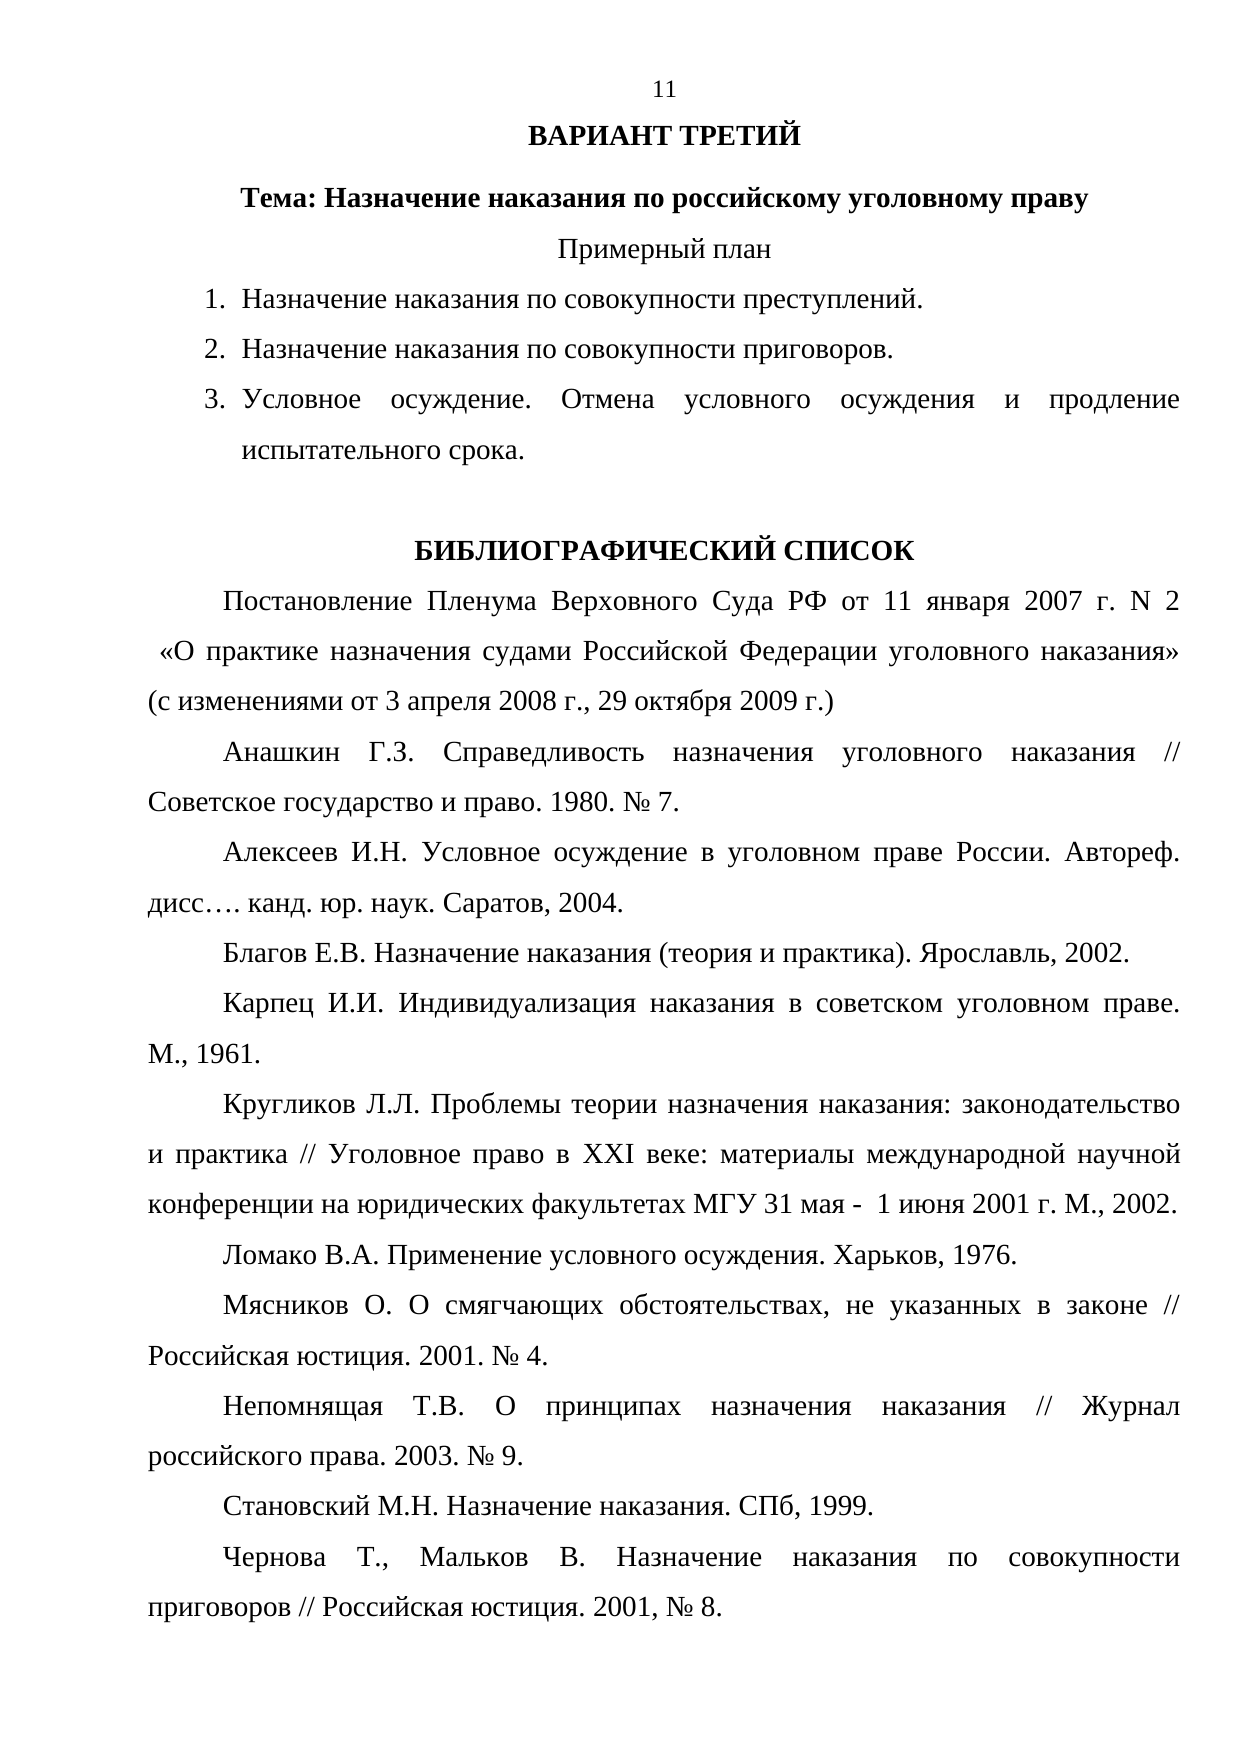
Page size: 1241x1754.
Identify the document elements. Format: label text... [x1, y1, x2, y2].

text Чернова Т., Мальков В. Назначение наказания по совокупности приговоров // Российская юстиция. 2001, № 8. [148, 1539, 1181, 1623]
text Ломако В.А. Применение условного осуждения. Харьков, 1976. [148, 1237, 1181, 1271]
text Алексеев И.Н. Условное осуждение в уголовном праве России. Автореф. дисс…. канд. юр. наук. Саратов, 2004. [148, 834, 1181, 918]
list Назначение наказания по совокупности преступлений. [204, 281, 1181, 314]
list Назначение наказания по совокупности приговоров. [204, 331, 1181, 365]
text Карпец И.И. Индивидуализация наказания в советском уголовном праве. М., 1961. [148, 985, 1181, 1069]
subtitle Постановление Пленума Верховного Суда РФ от 11 января . N 2 «О практике назначения судами Российской Федерации уголовного наказания» (с изменениями от 3 апреля ., 29 октября .) [148, 583, 1181, 717]
text Становский М.Н. Назначение наказания. СПб, 1999. [148, 1488, 1181, 1522]
text Благов Е.В. Назначение наказания (теория и практика). Ярославль, 2002. [148, 935, 1181, 969]
text БИБЛИОГРАФИЧЕСКИЙ СПИСОК [148, 533, 1181, 566]
text Анашкин Г.З. Справедливость назначения уголовного наказания // Советское государство и право. 1980. № 7. [148, 734, 1181, 818]
text Кругликов Л.Л. Проблемы теории назначения наказания: законодательство и практика // Уголовное право в XXI веке: материалы международной научной конференции на юридических факультетах МГУ 31 мая - 1 июня . М., 2002. [148, 1086, 1181, 1220]
list Условное осуждение. Отмена условного осуждения и продление испытательного срока. [204, 382, 1181, 466]
text ВАРИАНТ ТРЕТИЙ [148, 118, 1181, 152]
text Мясников О. О смягчающих обстоятельствах, не указанных в законе // Российская юстиция. 2001. № 4. [148, 1287, 1181, 1371]
text Непомнящая Т.В. О принципах назначения наказания // Журнал российского права. 2003. № 9. [148, 1388, 1181, 1472]
text Примерный план [148, 231, 1181, 264]
text Тема: Назначение наказания по российскому уголовному праву [148, 180, 1181, 214]
